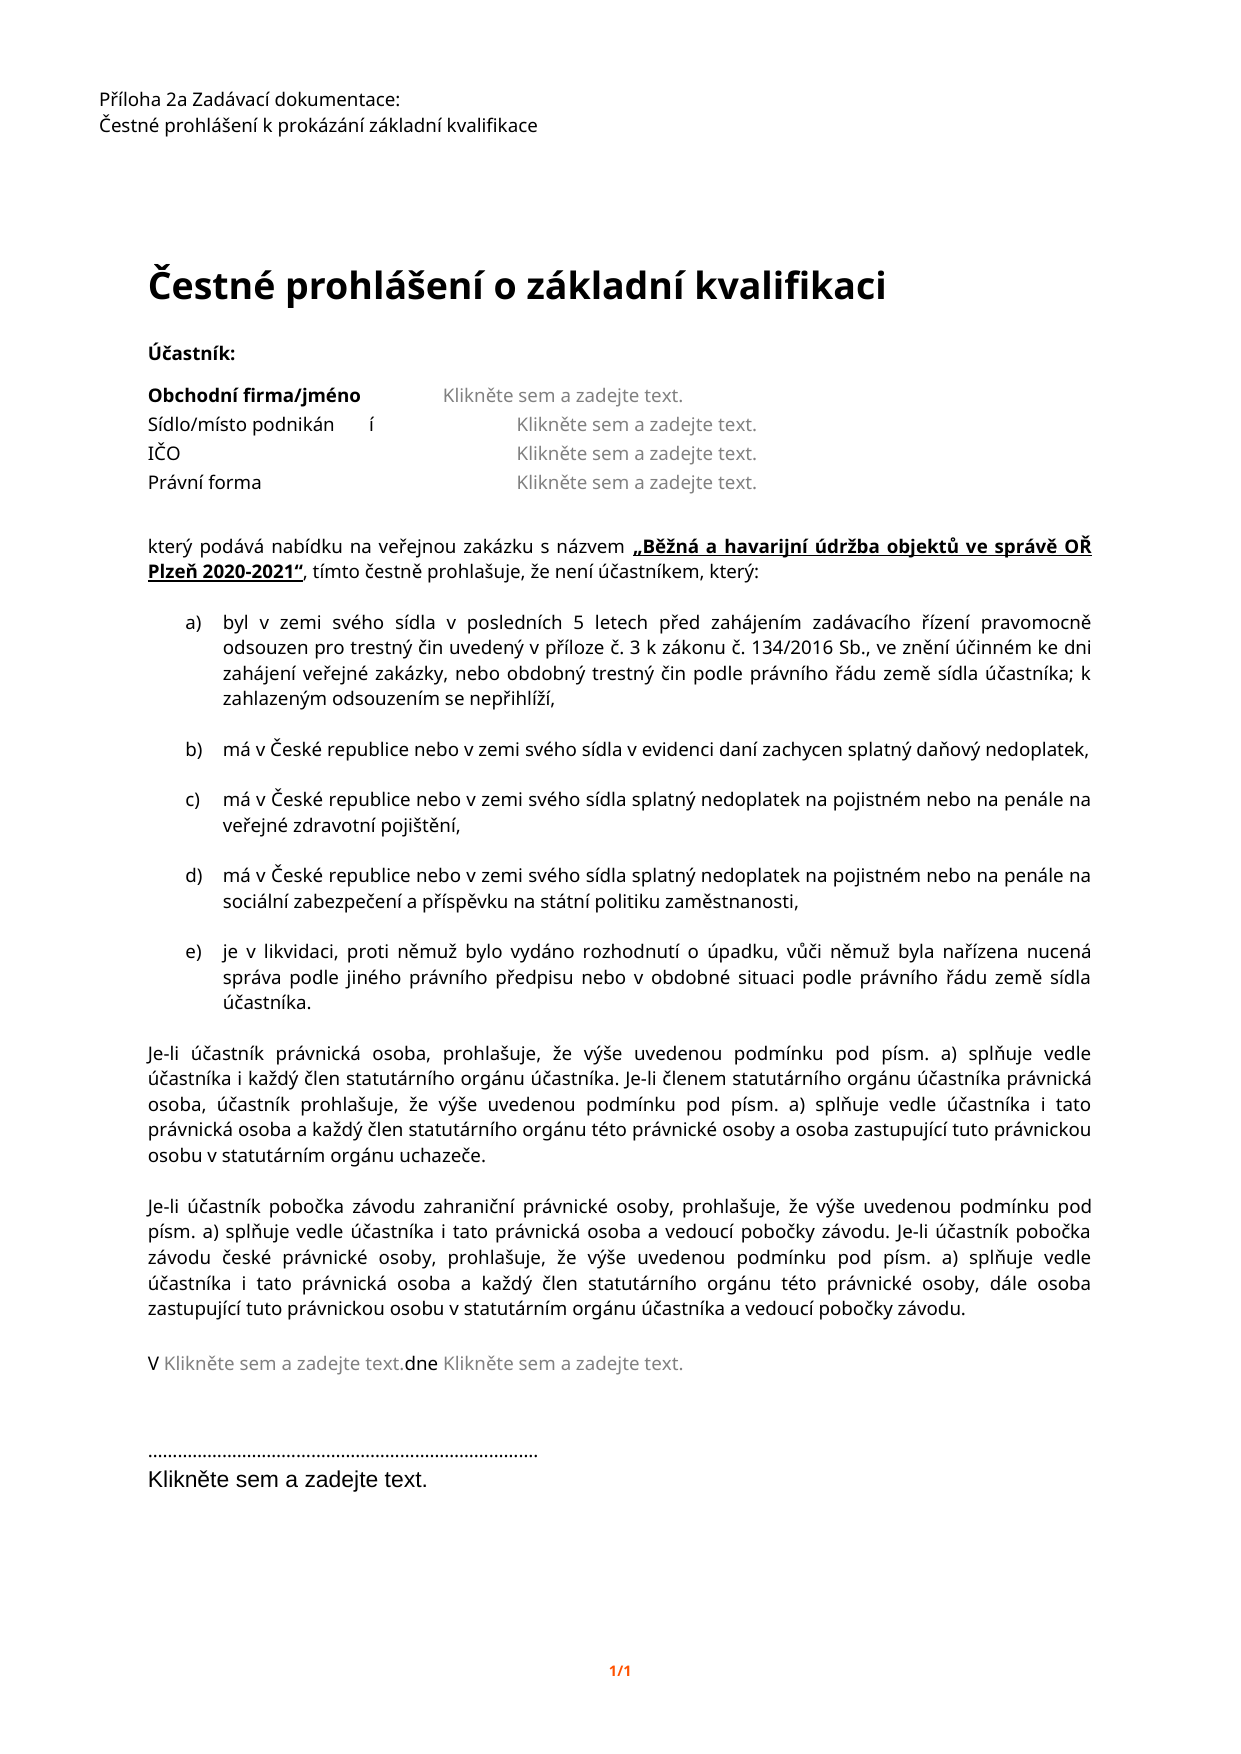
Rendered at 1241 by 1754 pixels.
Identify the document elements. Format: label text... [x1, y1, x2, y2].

title Čestné prohlášení o základní kvalifikaci [148, 259, 1093, 311]
text Je-li účastník pobočka závodu zahraniční právnické osoby, prohlašuje, že výše uvedenou podmínku pod písm. a) splňuje vedle účastníka i tato právnická osoba a vedoucí pobočky závodu. Je-li účastník pobočka závodu české právnické osoby, prohlašuje, že výše uvedenou podmínku pod písm. a) splňuje vedle účastníka i tato právnická osoba a každý člen statutárního orgánu této právnické osoby, dále osoba zastupující tuto právnickou osobu v statutárním orgánu účastníka a vedoucí pobočky závodu. [148, 1193, 1093, 1321]
text Účastník: [148, 336, 1093, 367]
list je v likvidaci, proti němuž bylo vydáno rozhodnutí o úpadku, vůči němuž byla nařízena nucená správa podle jiného právního předpisu nebo v obdobné situaci podle právního řádu země sídla účastníka. [185, 939, 1093, 1015]
list má v České republice nebo v zemi svého sídla v evidenci daní zachycen splatný daňový nedoplatek, [185, 736, 1093, 762]
list má v České republice nebo v zemi svého sídla splatný nedoplatek na pojistném nebo na penále na sociální zabezpečení a příspěvku na státní politiku zaměstnanosti, [185, 863, 1093, 914]
text ……………………………………………………………………. [148, 1434, 1092, 1463]
text IČO [148, 437, 1093, 466]
list byl v zemi svého sídla v posledních 5 letech před zahájením zadávacího řízení pravomocně odsouzen pro trestný čin uvedený v příloze č. 3 k zákonu č. 134/2016 Sb., ve znění účinném ke dni zahájení veřejné zakázky, nebo obdobný trestný čin podle právního řádu země sídla účastníka; k zahlazeným odsouzením se nepřihlíží, [185, 609, 1093, 711]
text který podává nabídku na veřejnou zakázku s názvem „Běžná a havarijní údržba objektů ve správě OŘ Plzeň 2020-2021“, tímto čestně prohlašuje, že není účastníkem, který: [148, 533, 1093, 584]
text Sídlo/místo podnikán í [148, 408, 1093, 437]
text V dne [148, 1346, 1092, 1376]
text Obchodní firma/jméno [148, 379, 1093, 408]
text Právní forma [148, 466, 1093, 495]
text Je-li účastník právnická osoba, prohlašuje, že výše uvedenou podmínku pod písm. a) splňuje vedle účastníka i každý člen statutárního orgánu účastníka. Je-li členem statutárního orgánu účastníka právnická osoba, účastník prohlašuje, že výše uvedenou podmínku pod písm. a) splňuje vedle účastníka i tato právnická osoba a každý člen statutárního orgánu této právnické osoby a osoba zastupující tuto právnickou osobu v statutárním orgánu uchazeče. [148, 1040, 1093, 1168]
list má v České republice nebo v zemi svého sídla splatný nedoplatek na pojistném nebo na penále na veřejné zdravotní pojištění, [185, 787, 1093, 838]
